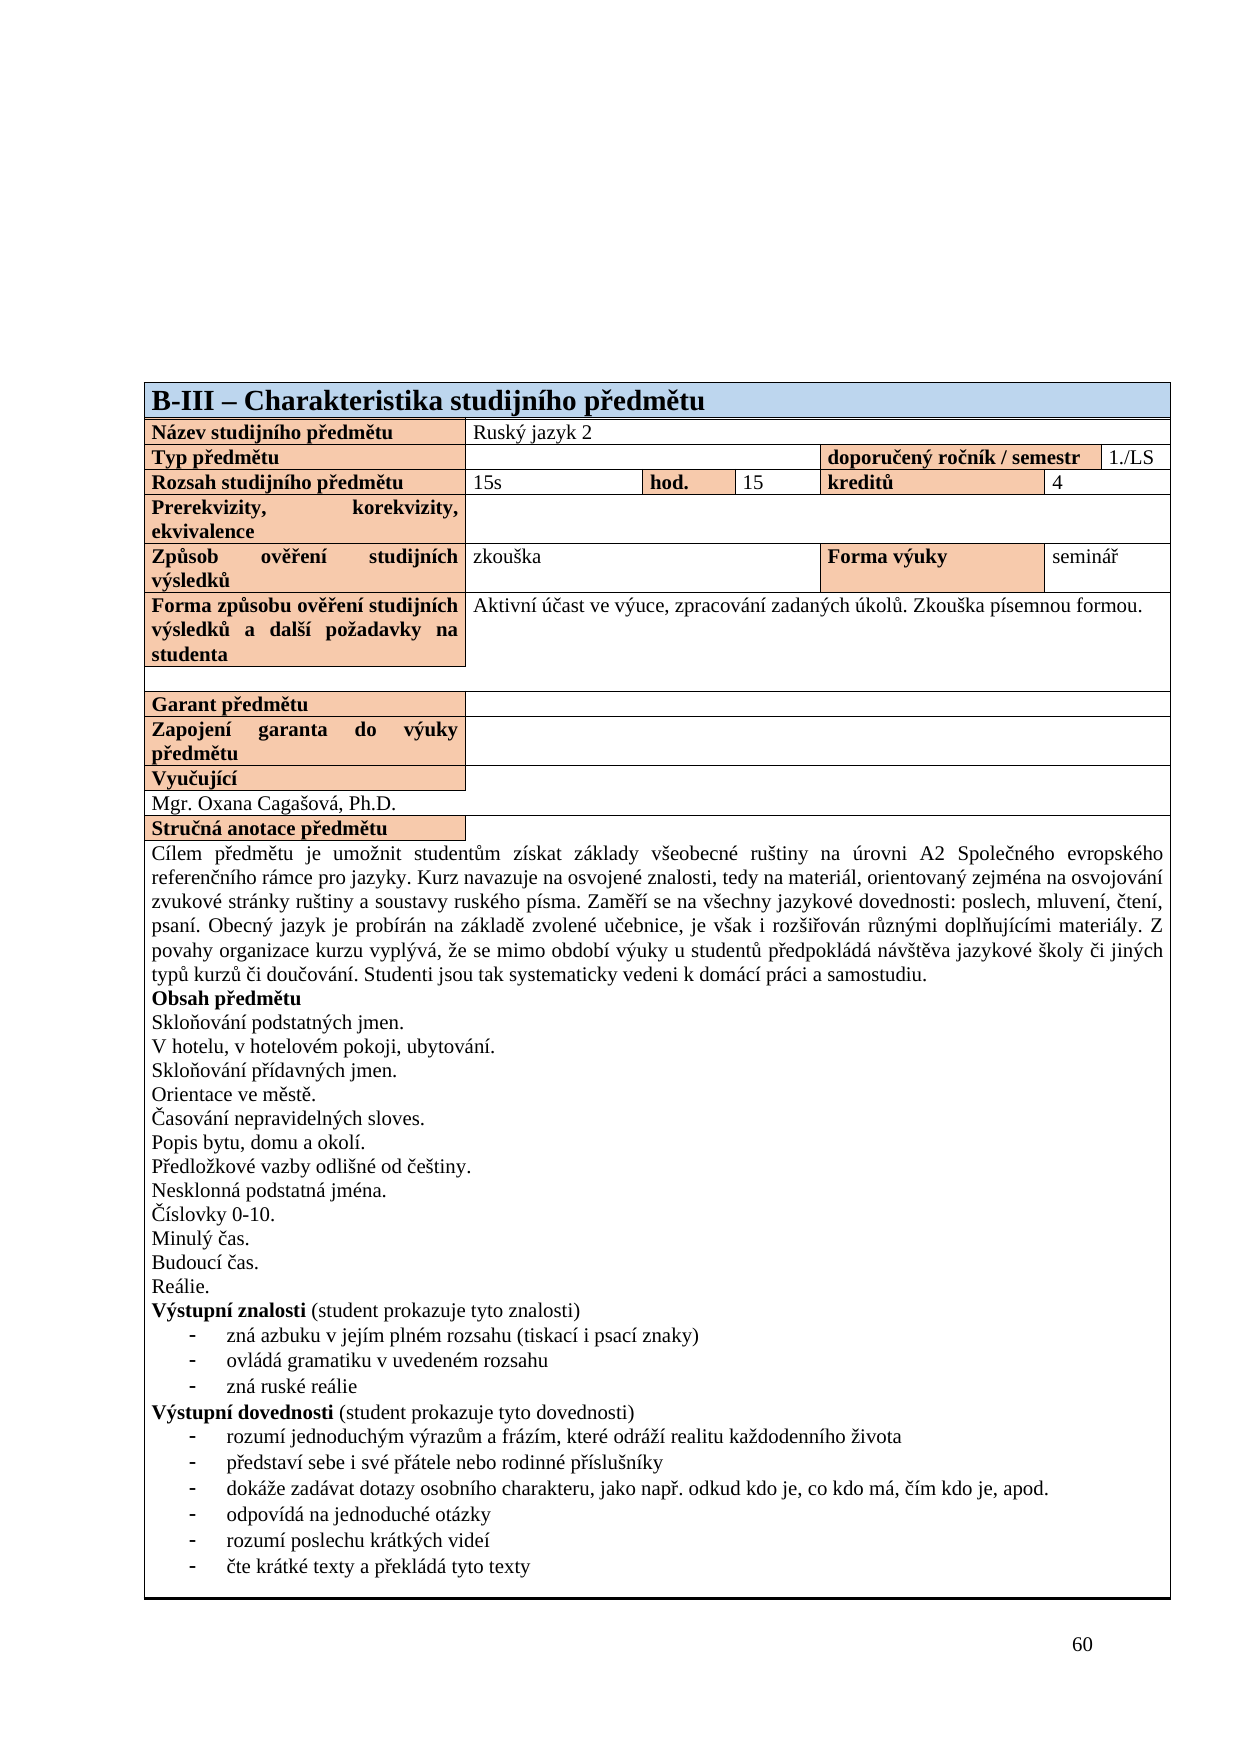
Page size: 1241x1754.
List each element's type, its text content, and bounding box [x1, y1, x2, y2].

table_header B-III – Charakteristika studijního předmětu [145, 383, 1170, 417]
table_cell Rozsah studijního předmětu [145, 470, 465, 494]
table_cell zkouška [466, 544, 820, 592]
table_cell Cílem předmětu je umožnit studentům získat základy všeobecné ruštiny na úrovni A2 Společného evropského referenčního rámce pro jazyky. Kurz navazuje na osvojené znalosti, tedy na materiál, orientovaný zejména na osvojování zvukové stránky ruštiny a soustavy ruského písma. Zaměří se na všechny jazykové dovednosti: poslech, mluvení, čtení, psaní. Obecný jazyk je probírán na základě zvolené učebnice, je však i rozšiřován různými doplňujícími materiály. Z povahy organizace kurzu vyplývá, že se mimo období výuky u studentů předpokládá návštěva jazykové školy či jiných typů kurzů či doučování. Studenti jsou tak systematicky vedeni k domácí práci a samostudiu. Obsah předmětu Skloňování podstatných jmen. V hotelu, v hotelovém pokoji, ubytování. Skloňování přídavných jmen. Orientace ve městě. Časování nepravidelných sloves. Popis bytu, domu a okolí. Předložkové vazby odlišné od češtiny. Nesklonná podstatná jména. Číslovky 0-10. Minulý čas. Budoucí čas. Reálie. Výstupní znalosti (student prokazuje tyto znalosti) zná azbuku v jejím plném rozsahu (tiskací i psací znaky) ovládá gramatiku v uvedeném rozsahu zná ruské reálie Výstupní dovednosti (student prokazuje tyto dovednosti) rozumí jednoduchým výrazům a frázím, které odráží realitu každodenního života představí sebe i své přátele nebo rodinné příslušníky dokáže zadávat dotazy osobního charakteru, jako např. odkud kdo je, co kdo má, čím kdo je, apod. odpovídá na jednoduché otázky rozumí poslechu krátkých videí čte krátké texty a překládá tyto texty [145, 840, 1170, 1597]
table_cell Název studijního předmětu [145, 420, 465, 444]
table_cell [466, 717, 1170, 765]
table_cell Vyučující [145, 766, 465, 790]
table_cell 15s [466, 470, 642, 494]
table_cell 15 [736, 470, 820, 494]
table_cell Forma způsobu ověření studijních výsledků a další požadavky na studenta [145, 593, 465, 666]
table_cell kreditů [821, 470, 1044, 494]
table_cell [466, 495, 1170, 543]
table_cell [466, 816, 1170, 840]
table_cell doporučený ročník / semestr [821, 445, 1101, 469]
table_cell [466, 445, 820, 469]
table_cell seminář [1045, 544, 1170, 592]
table_cell Mgr. Oxana Cagašová, Ph.D. [145, 790, 1170, 815]
table_cell Zapojení garanta do výuky předmětu [145, 717, 465, 765]
table_cell [145, 666, 1170, 691]
table_cell 4 [1045, 470, 1170, 494]
table_cell Garant předmětu [145, 692, 465, 716]
table_cell Ruský jazyk 2 [466, 420, 1170, 444]
table_cell Typ předmětu [145, 445, 465, 469]
table_cell Stručná anotace předmětu [145, 816, 465, 840]
table_cell 1./LS [1102, 445, 1170, 469]
table_cell [466, 692, 1170, 716]
table_cell Prerekvizity, korekvizity, ekvivalence [145, 495, 465, 543]
table_cell Aktivní účast ve výuce, zpracování zadaných úkolů. Zkouška písemnou formou. [466, 593, 1170, 666]
table_cell [466, 766, 1170, 790]
table_cell hod. [643, 470, 735, 494]
table_cell Forma výuky [821, 544, 1044, 592]
table_cell Způsob ověření studijních výsledků [145, 544, 465, 592]
